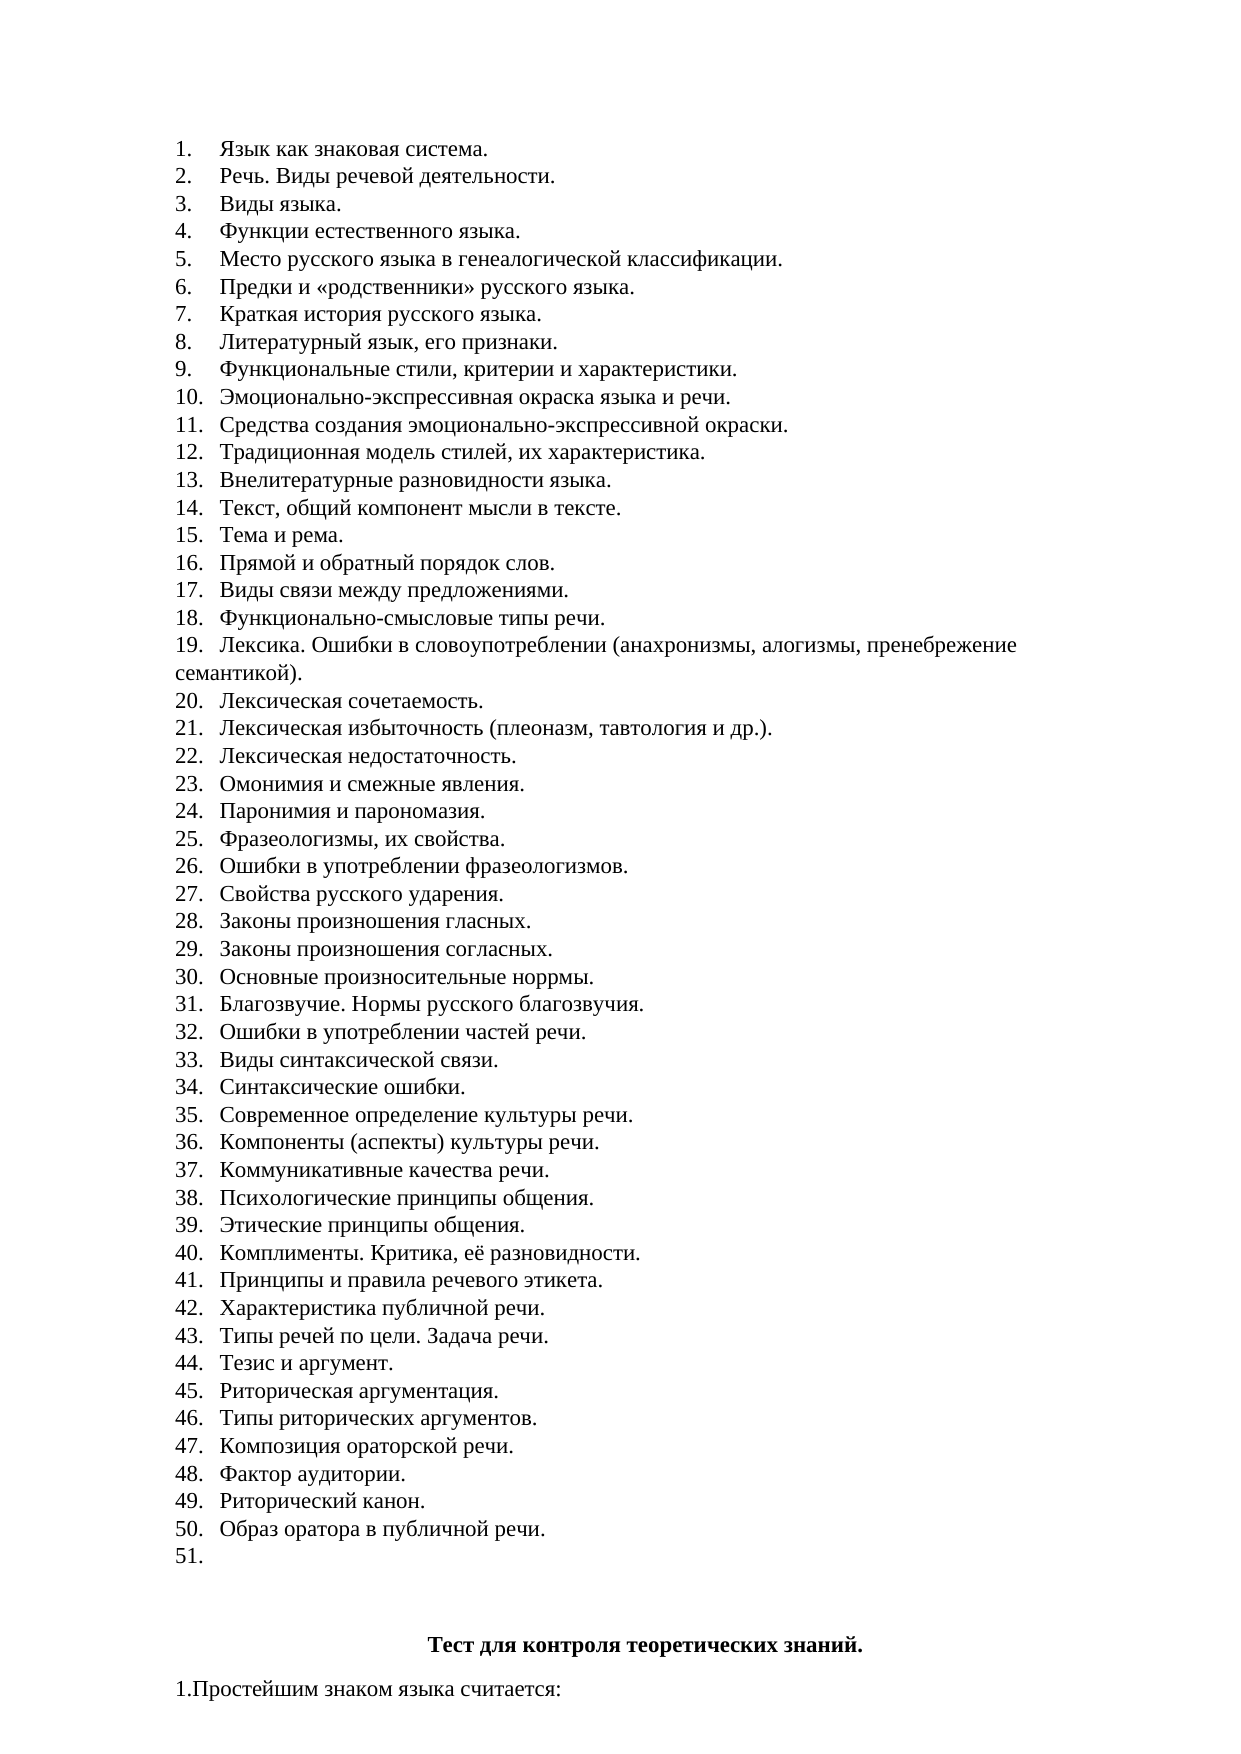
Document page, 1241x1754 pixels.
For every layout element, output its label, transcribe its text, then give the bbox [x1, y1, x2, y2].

list Фактор аудитории. [175, 1460, 1115, 1486]
list Виды связи между предложениями. [175, 576, 1115, 603]
list Тезис и аргумент. [175, 1349, 1115, 1376]
list Коммуникативные качества речи. [175, 1156, 1115, 1182]
list Ошибки в употреблении частей речи. [175, 1018, 1115, 1044]
list Типы риторических аргументов. [175, 1404, 1115, 1431]
list Предки и «родственники» русского языка. [175, 273, 1115, 299]
list Функции естественного языка. [175, 217, 1115, 244]
list Образ оратора в публичной речи. [175, 1515, 1115, 1541]
list Функционально-смысловые типы речи. [175, 604, 1115, 630]
list Психологические принципы общения. [175, 1184, 1115, 1210]
list Тема и рема. [175, 521, 1115, 547]
text Тест для контроля теоретических знаний. [175, 1631, 1115, 1657]
list Свойства русского ударения. [175, 880, 1115, 906]
list Фразеологизмы, их свойства. [175, 825, 1115, 851]
list Средства создания эмоционально-экспрессивной окраски. [175, 411, 1115, 437]
list Риторическая аргументация. [175, 1377, 1115, 1403]
list Благозвучие. Нормы русского благозвучия. [175, 990, 1115, 1017]
list Внелитературные разновидности языка. [175, 466, 1115, 492]
list Характеристика публичной речи. [175, 1294, 1115, 1320]
list Место русского языка в генеалогической классификации. [175, 245, 1115, 271]
list Лексика. Ошибки в словоупотреблении (анахронизмы, алогизмы, пренебрежение семантикой). [175, 632, 1115, 686]
list Текст, общий компонент мысли в тексте. [175, 493, 1115, 520]
list Современное определение культуры речи. [175, 1101, 1115, 1127]
list Прямой и обратный порядок слов. [175, 549, 1115, 575]
list Речь. Виды речевой деятельности. [175, 162, 1115, 189]
list Ошибки в употреблении фразеологизмов. [175, 852, 1115, 879]
list Синтаксические ошибки. [175, 1073, 1115, 1099]
list Паронимия и парономазия. [175, 797, 1115, 823]
list Законы произношения согласных. [175, 935, 1115, 962]
list Комплименты. Критика, её разновидности. [175, 1239, 1115, 1265]
list Основные произносительные норрмы. [175, 963, 1115, 989]
list Литературный язык, его признаки. [175, 328, 1115, 354]
list Принципы и правила речевого этикета. [175, 1266, 1115, 1293]
list Лексическая сочетаемость. [175, 687, 1115, 713]
list Эмоционально-экспрессивная окраска языка и речи. [175, 383, 1115, 409]
list Язык как знаковая система. [175, 135, 1115, 161]
list Функциональные стили, критерии и характеристики. [175, 356, 1115, 382]
list Лексическая избыточность (плеоназм, тавтология и др.). [175, 714, 1115, 741]
list Компоненты (аспекты) культуры речи. [175, 1128, 1115, 1155]
list Виды синтаксической связи. [175, 1046, 1115, 1072]
list Краткая история русского языка. [175, 300, 1115, 327]
list Риторический канон. [175, 1487, 1115, 1514]
text 1.Простейшим знаком языка считается: [175, 1675, 1115, 1702]
list Омонимия и смежные явления. [175, 769, 1115, 796]
list Композиция ораторской речи. [175, 1432, 1115, 1458]
list Этические принципы общения. [175, 1211, 1115, 1238]
list Лексическая недостаточность. [175, 742, 1115, 768]
list Типы речей по цели. Задача речи. [175, 1322, 1115, 1348]
list Традиционная модель стилей, их характеристика. [175, 438, 1115, 465]
list Законы произношения гласных. [175, 908, 1115, 934]
list Виды языка. [175, 190, 1115, 216]
